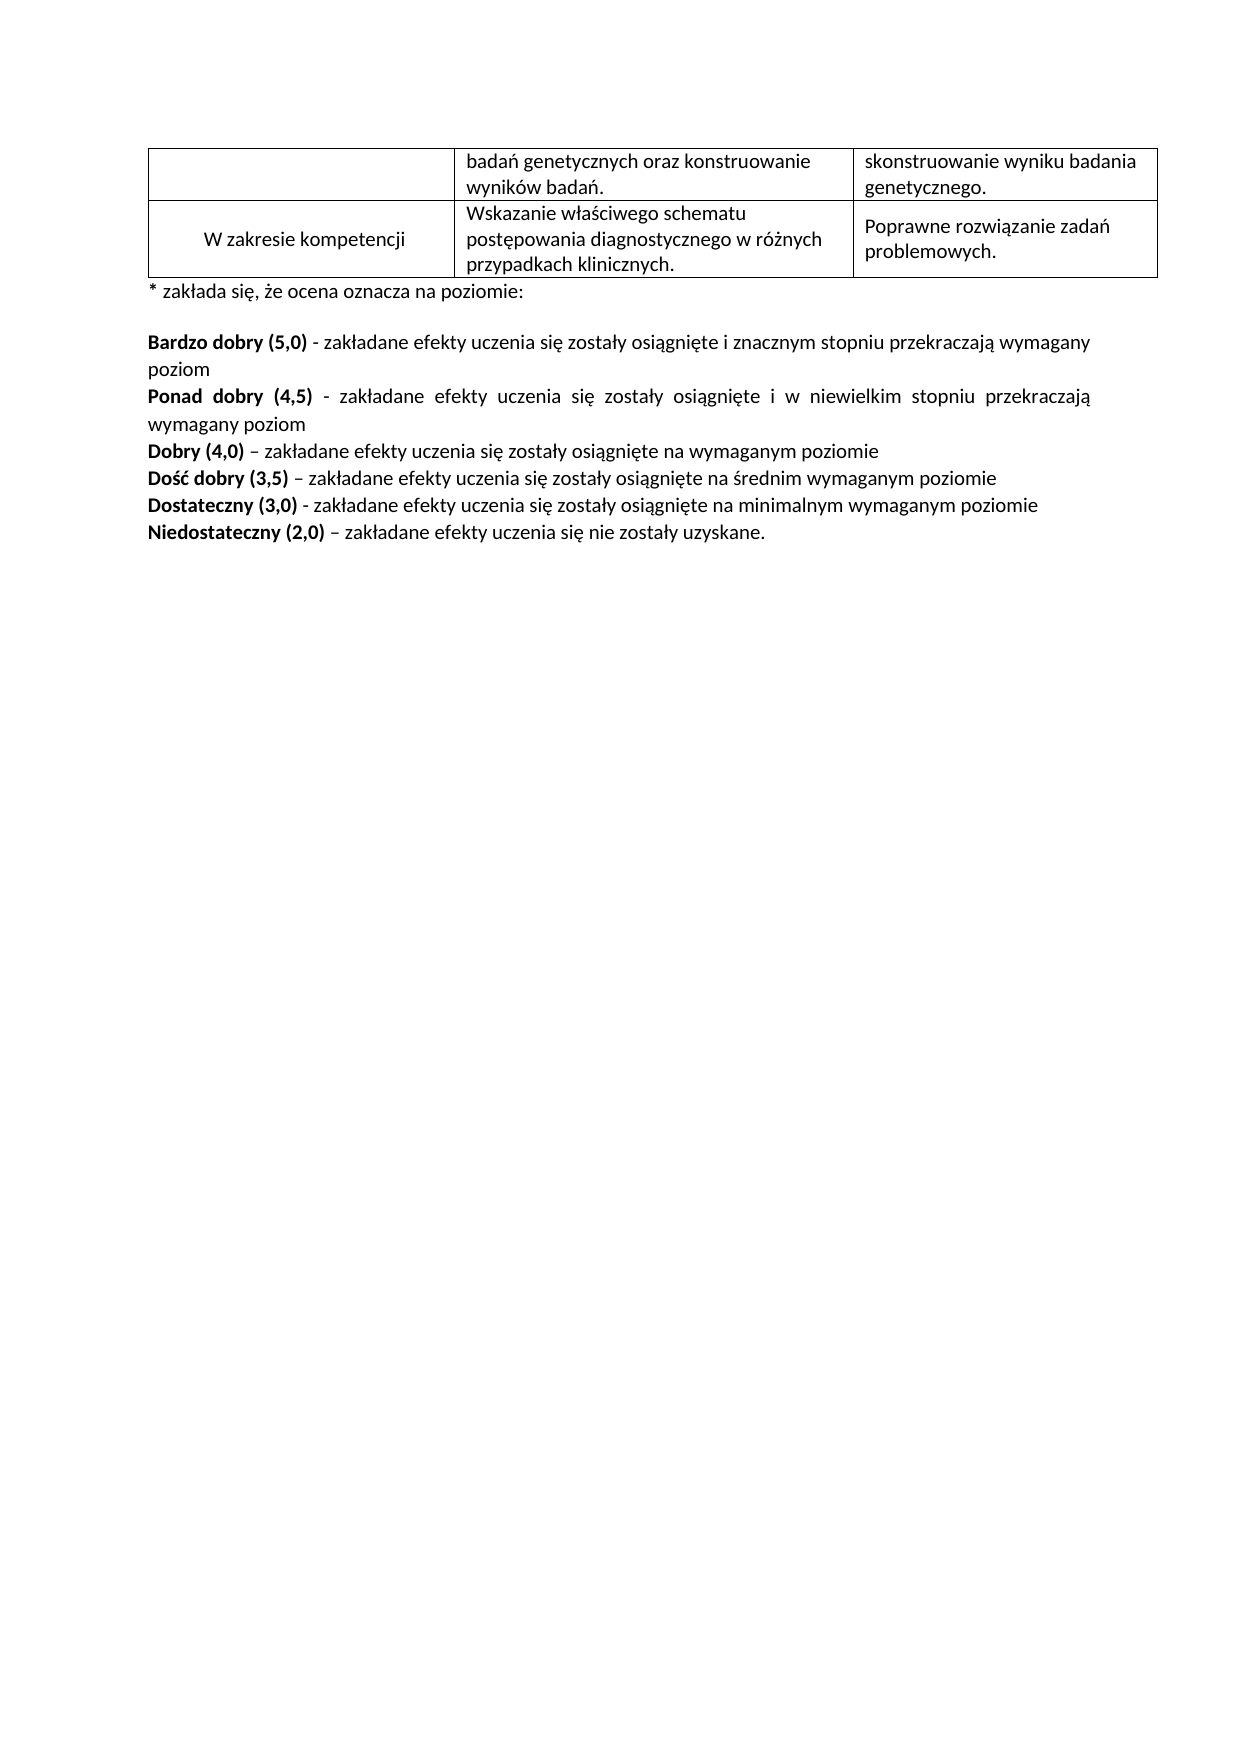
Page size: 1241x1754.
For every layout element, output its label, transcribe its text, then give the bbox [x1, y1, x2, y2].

text * zakłada się, że ocena oznacza na poziomie: [148, 278, 1093, 303]
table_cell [455, 149, 853, 199]
text Niedostateczny (2,0) – zakładane efekty uczenia się nie zostały uzyskane. [148, 517, 1093, 544]
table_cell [854, 149, 1157, 199]
text Dobry (4,0) – zakładane efekty uczenia się zostały osiągnięte na wymaganym poziomie [148, 436, 1093, 463]
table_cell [149, 149, 454, 199]
text Bardzo dobry (5,0) - zakładane efekty uczenia się zostały osiągnięte i znacznym stopniu przekraczają wymagany poziom [148, 328, 1093, 382]
text Dość dobry (3,5) – zakładane efekty uczenia się zostały osiągnięte na średnim wymaganym poziomie [148, 463, 1093, 490]
table_cell W zakresie kompetencji [149, 201, 454, 277]
text Ponad dobry (4,5) - zakładane efekty uczenia się zostały osiągnięte i w niewielkim stopniu przekraczają wymagany poziom [148, 382, 1093, 436]
text Dostateczny (3,0) - zakładane efekty uczenia się zostały osiągnięte na minimalnym wymaganym poziomie [148, 490, 1093, 517]
table_cell Wskazanie właściwego schematu postępowania diagnostycznego w różnych przypadkach klinicznych. [455, 201, 853, 277]
table_cell Poprawne rozwiązanie zadań problemowych. [854, 201, 1157, 277]
